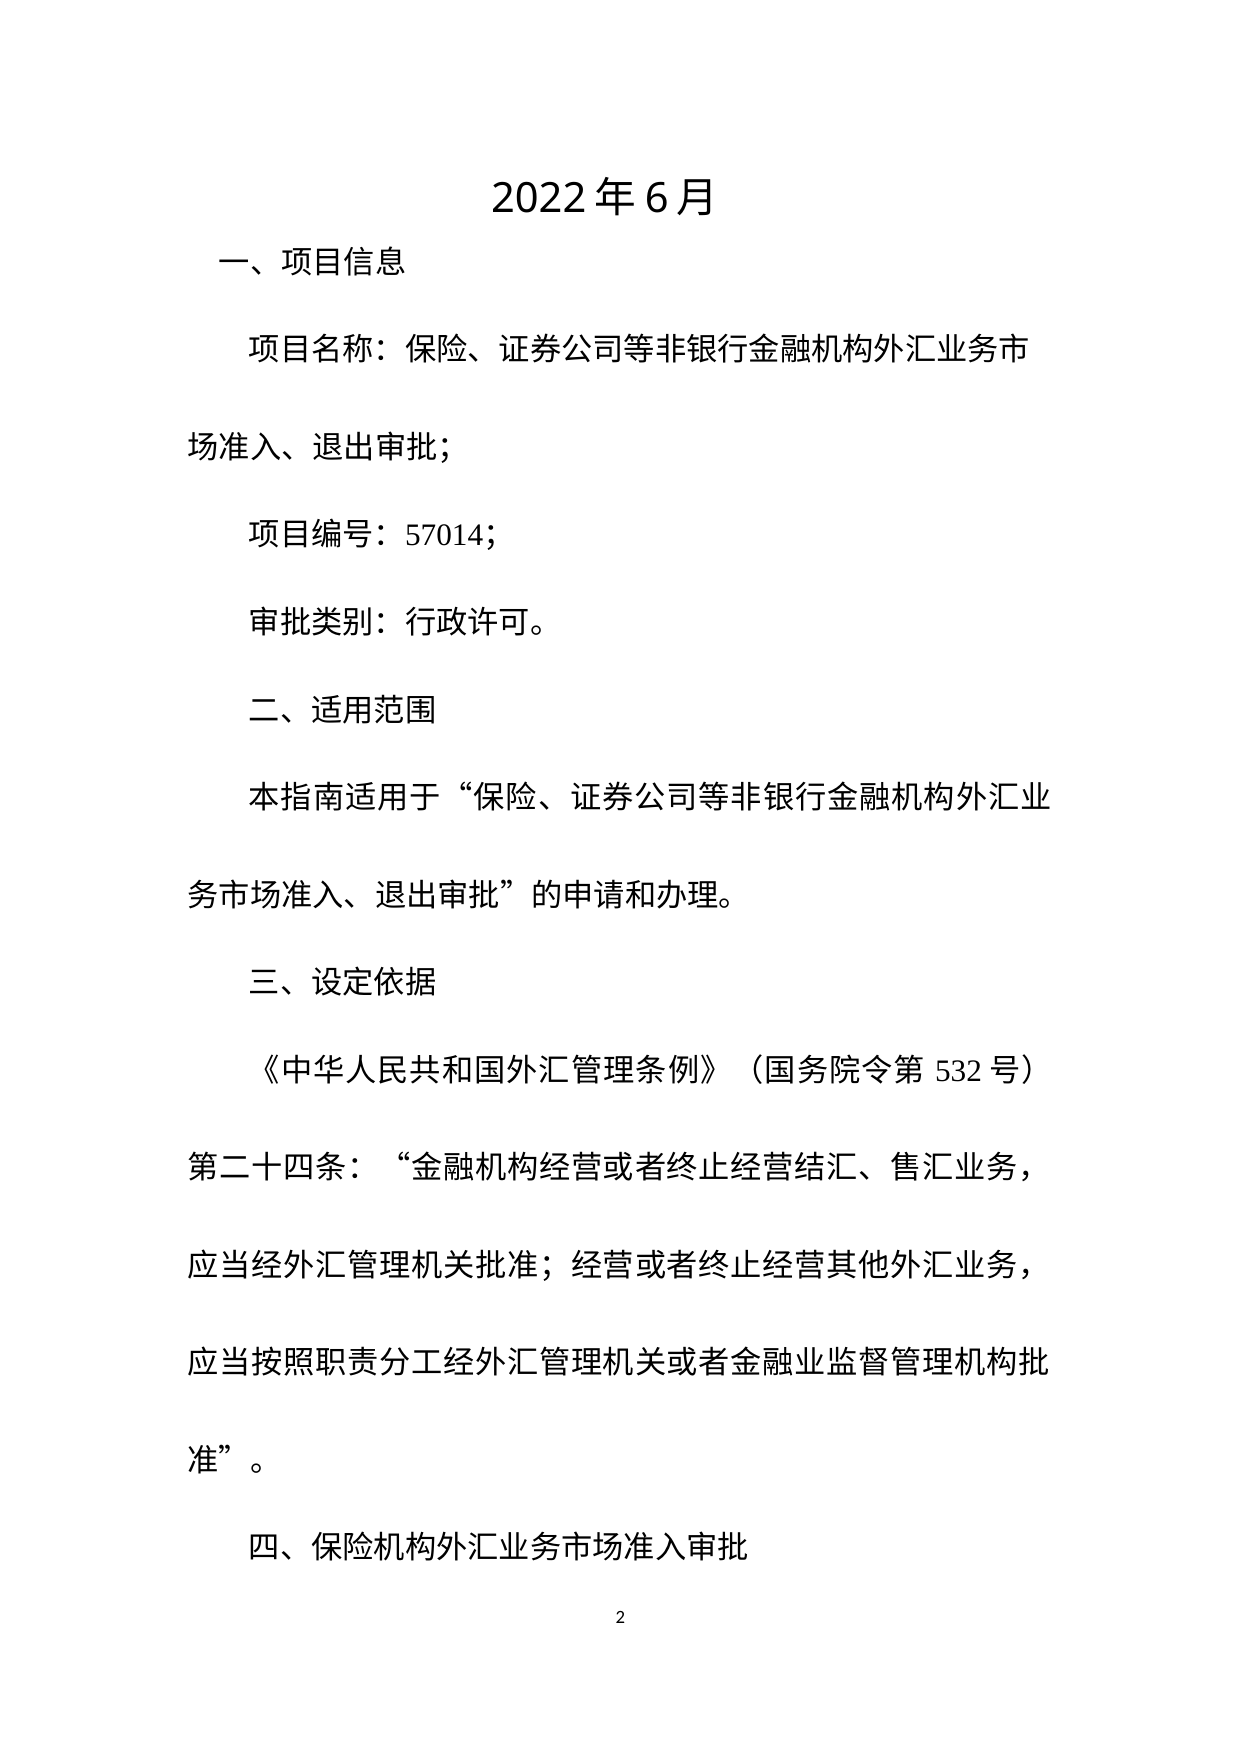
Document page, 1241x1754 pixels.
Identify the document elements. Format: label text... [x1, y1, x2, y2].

text 二、适用范围 [187, 675, 1053, 740]
text 三、设定依据 [187, 948, 1053, 1013]
text 一、项目信息 [187, 227, 1053, 292]
text 四、保险机构外汇业务市场准入审批 [187, 1513, 1053, 1578]
text 2022年6月 [187, 162, 1021, 227]
text 本指南适用于“保险、证券公司等非银行金融机构外汇业务市场准入、退出审批”的申请和办理。 [187, 762, 1053, 925]
text 项目编号：57014； [187, 500, 1053, 565]
text 《中华人民共和国外汇管理条例》（国务院令第532号）第二十四条：“金融机构经营或者终止经营结汇、售汇业务，应当经外汇管理机关批准；经营或者终止经营其他外汇业务，应当按照职责分工经外汇管理机关或者金融业监督管理机构批准”。 [187, 1035, 1053, 1490]
text 审批类别：行政许可。 [187, 587, 1053, 652]
text 项目名称：保险、证券公司等非银行金融机构外汇业务市场准入、退出审批； [187, 314, 1053, 477]
